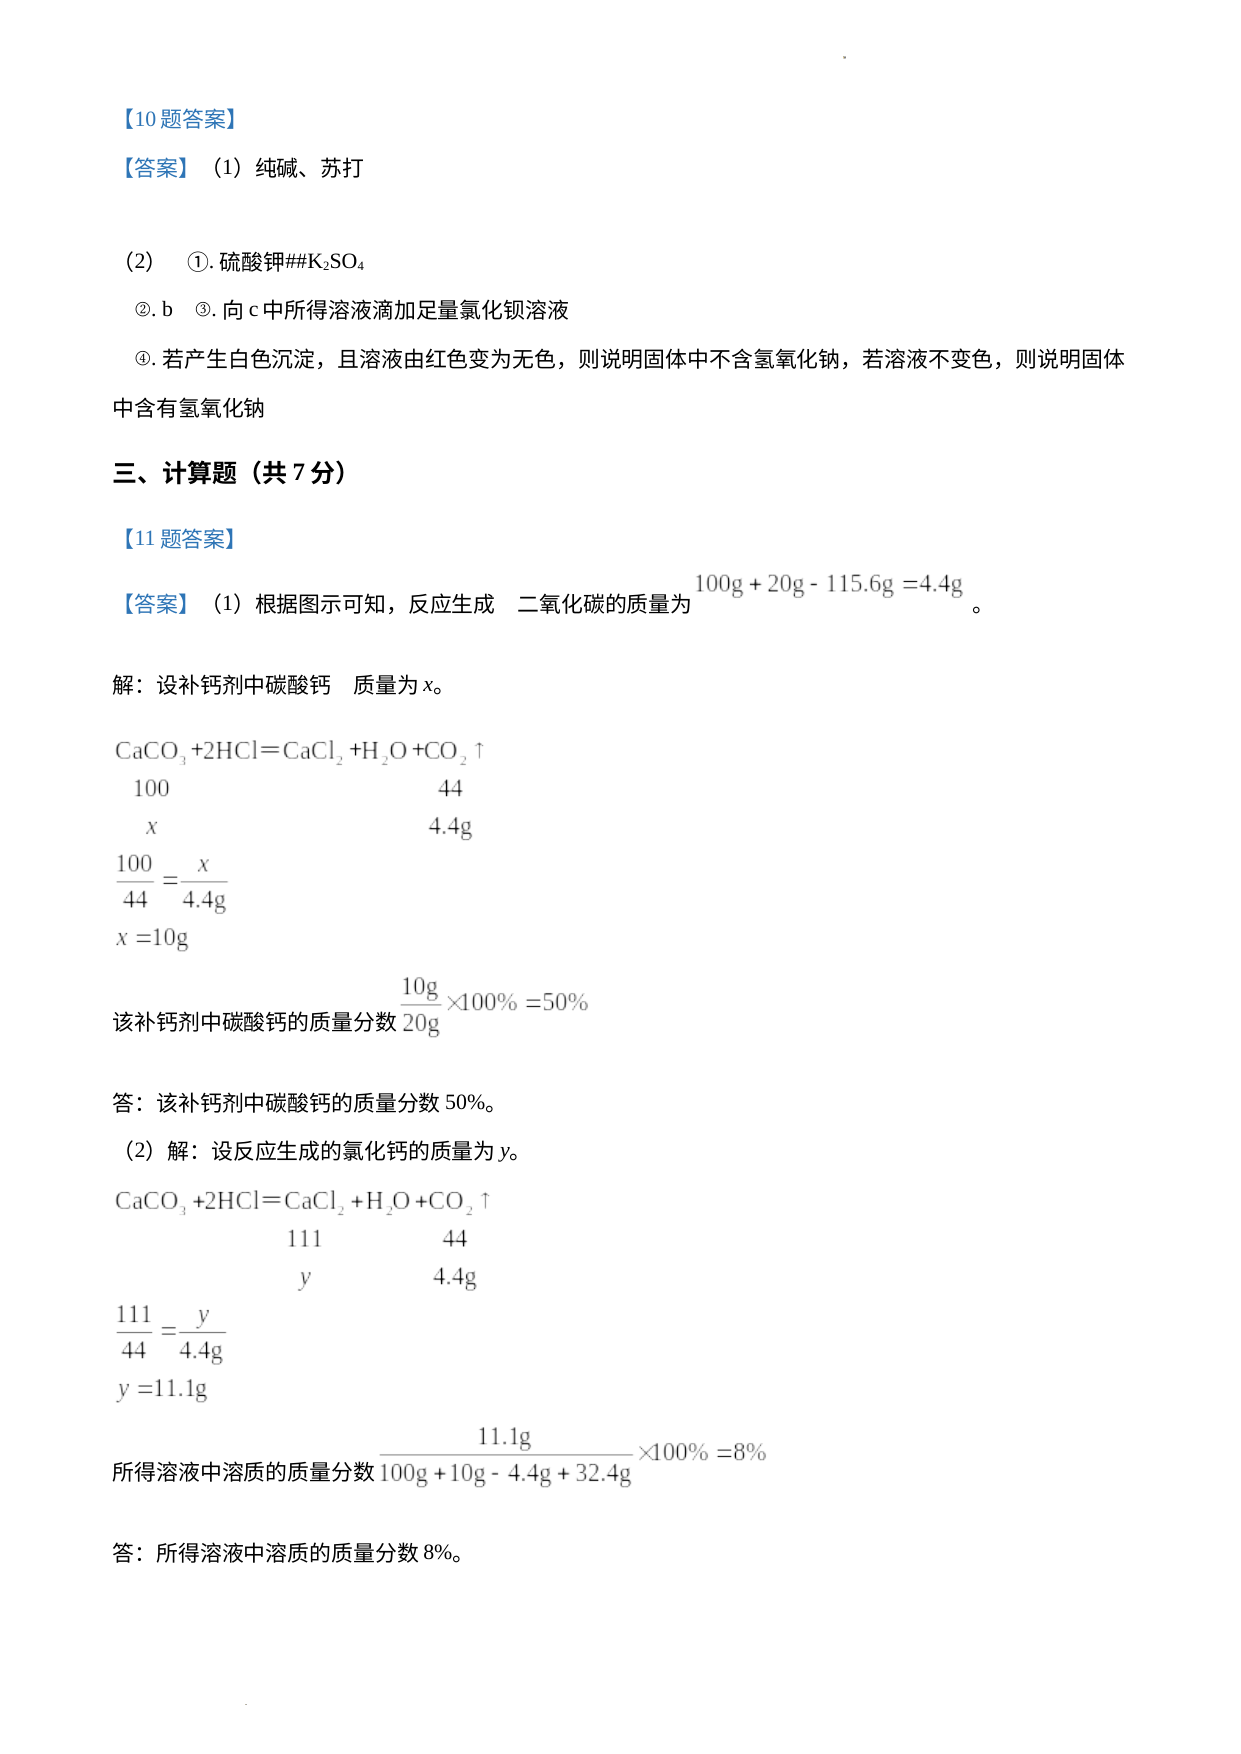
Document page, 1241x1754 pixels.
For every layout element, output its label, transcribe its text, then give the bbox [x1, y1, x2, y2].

text 该补钙剂中碳酸钙的质量分数 [112, 972, 1128, 1069]
text 所得溶液中溶质的质量分数 [112, 1422, 1128, 1519]
text 解：设补钙剂中碳酸钙质量为x。 [112, 651, 1128, 716]
text 【11题答案】 [112, 522, 1128, 554]
text 【答案】（1）根据图示可知，反应生成二氧化碳的质量为 。 [112, 570, 1128, 635]
text 答：所得溶液中溶质的质量分数8%。 [112, 1535, 1128, 1568]
text 答：该补钙剂中碳酸钙的质量分数50%。 [112, 1085, 1128, 1118]
text 【10题答案】 [112, 102, 1128, 134]
text （2） ①. 硫酸钾##K2SO4 ②. b ③. 向c中所得溶液滴加足量氯化钡溶液 ④. 若产生白色沉淀，且溶液由红色变为无色，则说明固体中不含氢氧化钠，若溶液不变色，则说明固体中含有氢氧化钠 [112, 244, 1128, 423]
text 【答案】（1）纯碱、苏打 [112, 150, 1128, 231]
text （2）解：设反应生成的氯化钙的质量为y。 [112, 1133, 1128, 1166]
text 三、计算题（共7分） [112, 439, 1128, 504]
